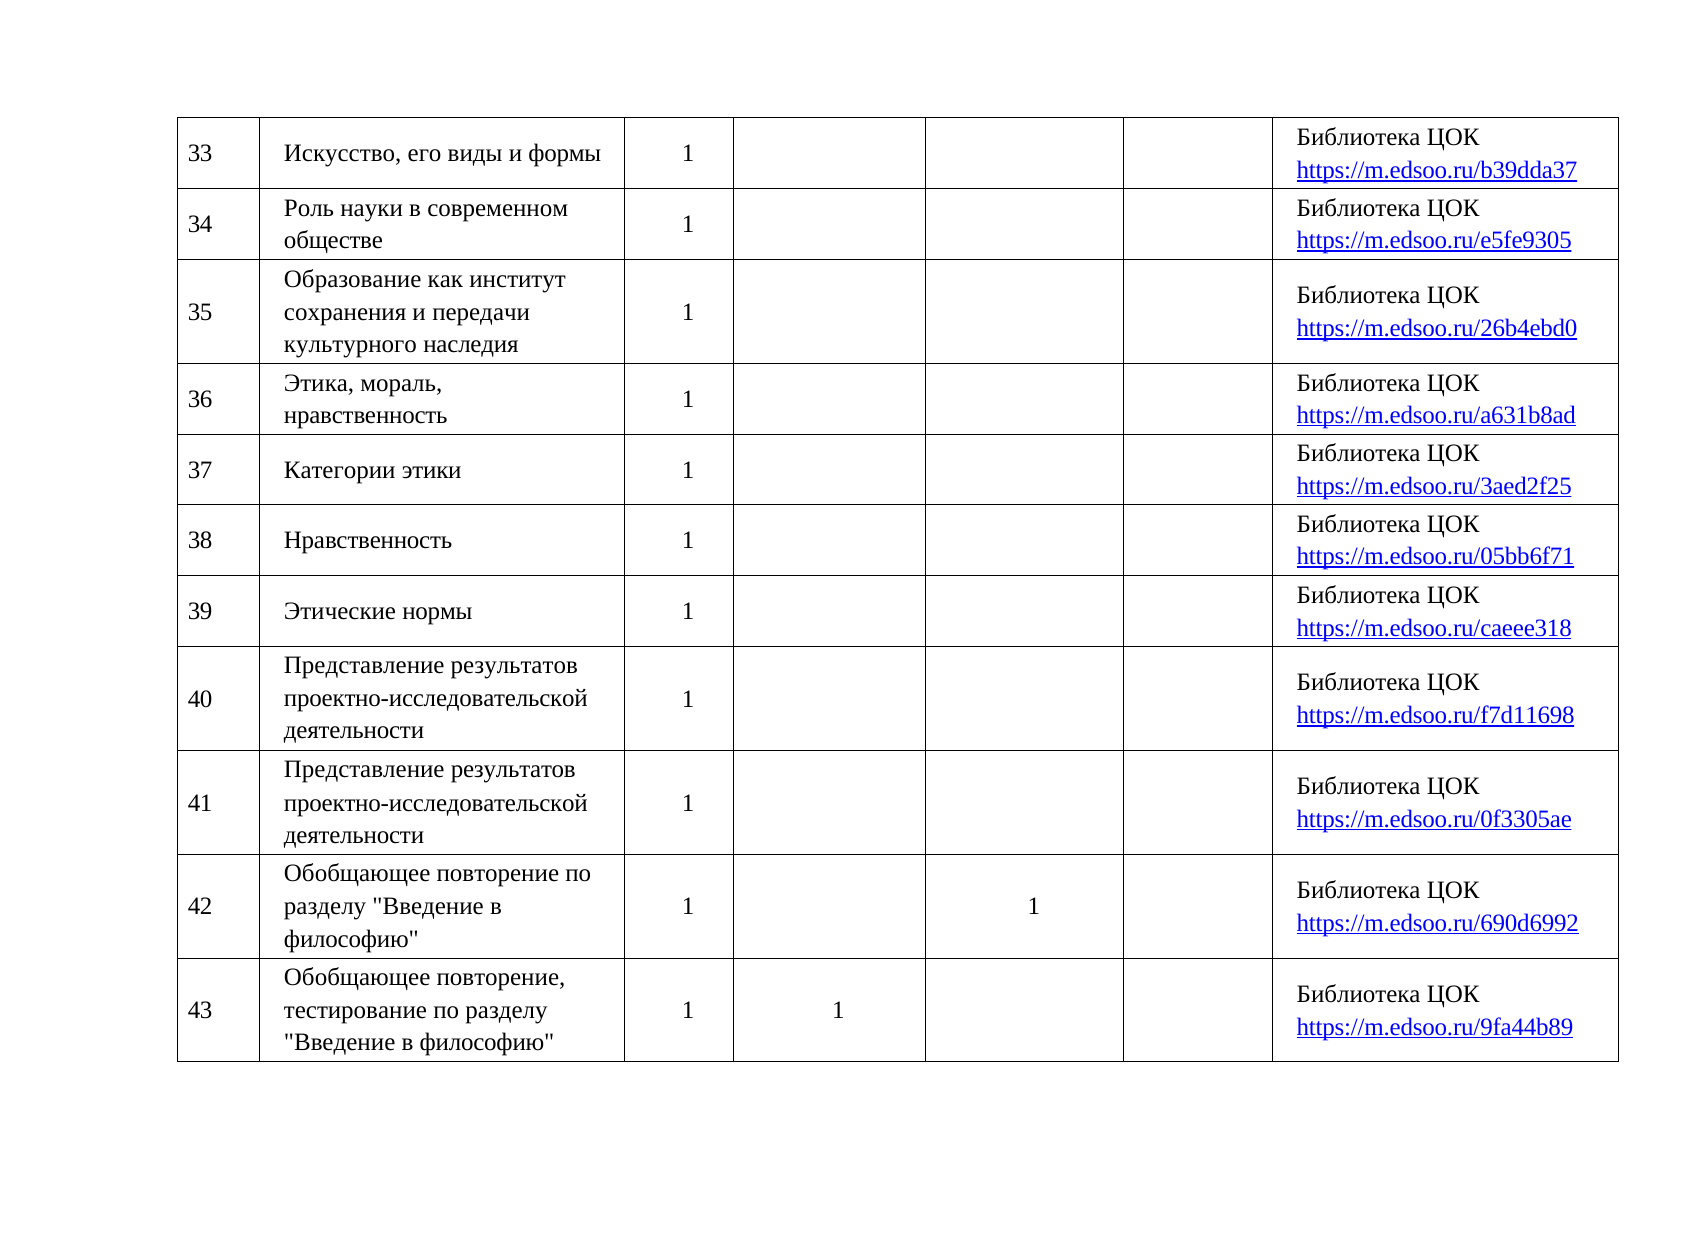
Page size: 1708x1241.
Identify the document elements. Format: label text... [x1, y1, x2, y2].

table_cell [734, 751, 925, 853]
table_cell [926, 435, 1123, 504]
table_cell [926, 260, 1123, 363]
table_cell 40 [178, 647, 259, 749]
table_cell 37 [178, 435, 259, 504]
table_cell 1 [625, 647, 733, 749]
table_cell 39 [178, 576, 259, 646]
table_cell Обобщающее повторение по разделу "Введение в философию" [260, 855, 624, 957]
table_cell Библиотека ЦОК https://m.edsoo.ru/0f3305ae [1273, 751, 1618, 853]
table_header [734, 118, 925, 188]
table_cell 41 [178, 751, 259, 853]
table_cell [926, 959, 1123, 1061]
table_cell 1 [625, 751, 733, 853]
table_cell Библиотека ЦОК https://m.edsoo.ru/e5fe9305 [1273, 189, 1618, 259]
table_header 33 [178, 118, 259, 188]
table_cell 38 [178, 505, 259, 575]
table_cell Библиотека ЦОК https://m.edsoo.ru/26b4ebd0 [1273, 260, 1618, 363]
table_header Библиотека ЦОК https://m.edsoo.ru/b39dda37 [1273, 118, 1618, 188]
table_cell Представление результатов проектно-исследовательской деятельности [260, 647, 624, 749]
table_cell Библиотека ЦОК https://m.edsoo.ru/3aed2f25 [1273, 435, 1618, 504]
table_cell [734, 647, 925, 749]
table_cell 1 [625, 959, 733, 1061]
table_cell 1 [734, 959, 925, 1061]
table_cell [1124, 855, 1272, 957]
table_cell [926, 647, 1123, 749]
table_cell Нравственность [260, 505, 624, 575]
table_cell [1124, 364, 1272, 434]
table_cell [926, 751, 1123, 853]
table_cell Библиотека ЦОК https://m.edsoo.ru/9fa44b89 [1273, 959, 1618, 1061]
table_cell [926, 505, 1123, 575]
table_cell [734, 260, 925, 363]
table_header Искусство, его виды и формы [260, 118, 624, 188]
table_cell [1124, 959, 1272, 1061]
table_cell [1124, 260, 1272, 363]
table_cell [734, 855, 925, 957]
table_cell Обобщающее повторение, тестирование по разделу "Введение в философию" [260, 959, 624, 1061]
table_cell Этика, мораль, нравственность [260, 364, 624, 434]
table_cell 43 [178, 959, 259, 1061]
table_cell 1 [625, 364, 733, 434]
table_cell 35 [178, 260, 259, 363]
table_cell [1124, 435, 1272, 504]
table_cell [1124, 505, 1272, 575]
table_cell Библиотека ЦОК https://m.edsoo.ru/f7d11698 [1273, 647, 1618, 749]
table_cell [734, 189, 925, 259]
table_cell Библиотека ЦОК https://m.edsoo.ru/caeee318 [1273, 576, 1618, 646]
table_cell 1 [926, 855, 1123, 957]
table_header [926, 118, 1123, 188]
table_cell Образование как институт сохранения и передачи культурного наследия [260, 260, 624, 363]
table_cell 1 [625, 260, 733, 363]
table_cell Библиотека ЦОК https://m.edsoo.ru/a631b8ad [1273, 364, 1618, 434]
table_cell [1124, 189, 1272, 259]
table_cell Роль науки в современном обществе [260, 189, 624, 259]
table_header 1 [625, 118, 733, 188]
table_header [1124, 118, 1272, 188]
table_cell [1124, 751, 1272, 853]
table_cell Категории этики [260, 435, 624, 504]
table_cell [926, 576, 1123, 646]
table_cell 36 [178, 364, 259, 434]
table_cell [734, 505, 925, 575]
table_cell [734, 435, 925, 504]
table_cell Библиотека ЦОК https://m.edsoo.ru/690d6992 [1273, 855, 1618, 957]
table_cell [1124, 647, 1272, 749]
table_cell [734, 364, 925, 434]
table_cell Представление результатов проектно-исследовательской деятельности [260, 751, 624, 853]
table_cell 1 [625, 505, 733, 575]
table_cell 1 [625, 855, 733, 957]
table_cell 1 [625, 576, 733, 646]
table_cell 1 [625, 435, 733, 504]
table_cell 1 [625, 189, 733, 259]
table_cell Библиотека ЦОК https://m.edsoo.ru/05bb6f71 [1273, 505, 1618, 575]
table_cell [734, 576, 925, 646]
table_cell 34 [178, 189, 259, 259]
table_cell Этические нормы [260, 576, 624, 646]
table_cell [926, 189, 1123, 259]
table_cell [926, 364, 1123, 434]
table_cell [1124, 576, 1272, 646]
table_cell 42 [178, 855, 259, 957]
